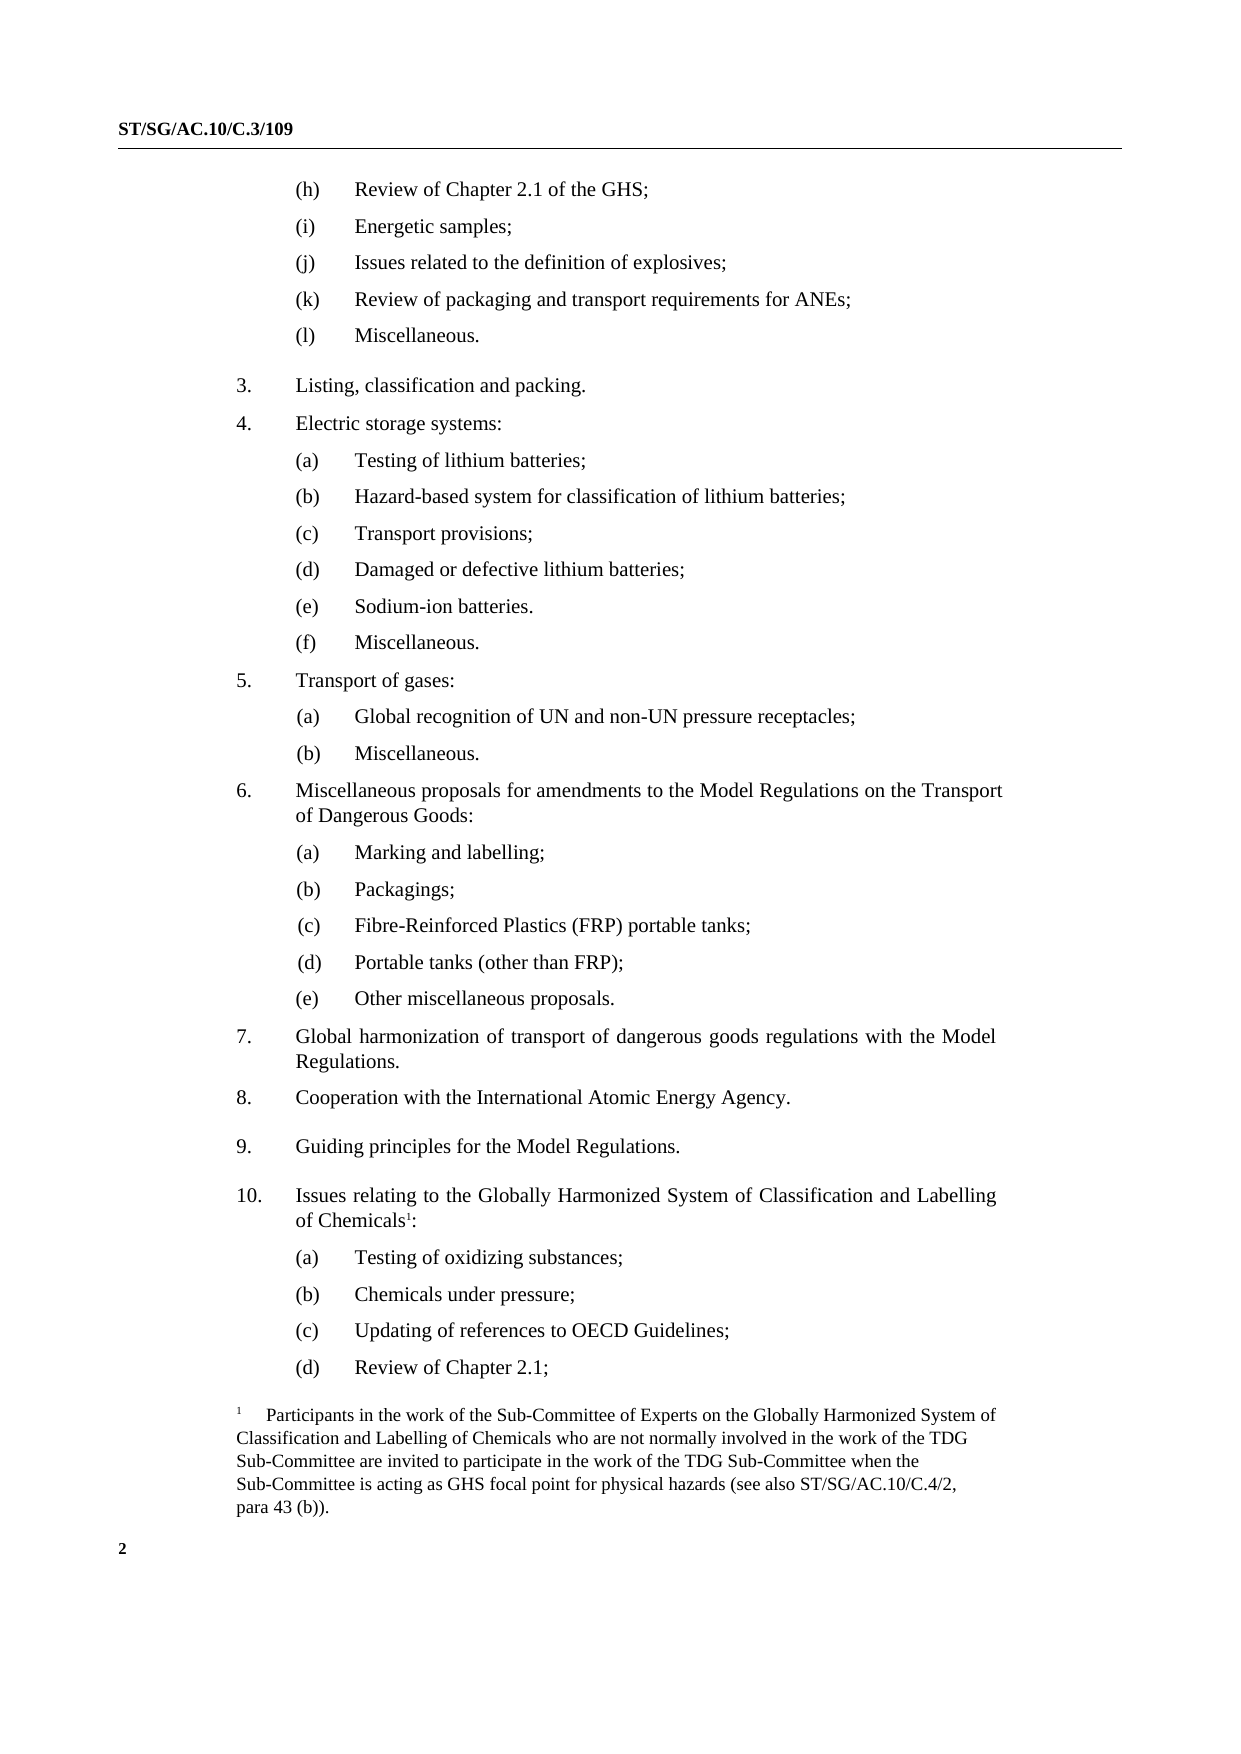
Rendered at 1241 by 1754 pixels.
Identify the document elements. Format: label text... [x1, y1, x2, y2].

text 8. Cooperation with the International Atomic Energy Agency. [236, 1085, 1004, 1109]
text (a) Marking and labelling; [296, 840, 1004, 864]
text (l) Miscellaneous. [295, 323, 1004, 347]
text (a) Global recognition of UN and non-UN pressure receptacles; [296, 704, 1004, 728]
text (d) Portable tanks (other than FRP); [297, 950, 1004, 974]
text (b) Miscellaneous. [296, 741, 1004, 765]
text (e) Other miscellaneous proposals. [295, 986, 1004, 1010]
text (b) Packagings; [296, 877, 1004, 901]
text (i) Energetic samples; [295, 214, 1004, 238]
text (a) Testing of lithium batteries; [295, 447, 1004, 472]
text (b) Chemicals under pressure; [295, 1281, 1004, 1306]
text 5. Transport of gases: [236, 667, 1004, 692]
text 3. Listing, classification and packing. [236, 372, 1004, 397]
text 10. Issues relating to the Globally Harmonized System of Classification and Labelling of Chemicals: [236, 1182, 1004, 1232]
text (k) Review of packaging and transport requirements for ANEs; [295, 287, 1004, 311]
text (h) Review of Chapter 2.1 of the GHS; [295, 177, 1004, 201]
text 4. Electric storage systems: [236, 410, 1004, 435]
text (d) Damaged or defective lithium batteries; [295, 557, 1004, 581]
text 6. Miscellaneous proposals for amendments to the Model Regulations on the Transport of Dangerous Goods: [236, 777, 1004, 827]
text 9. Guiding principles for the Model Regulations. [236, 1134, 1004, 1158]
text (c) Transport provisions; [295, 521, 1004, 545]
text (d) Review of Chapter 2.1; [295, 1354, 1004, 1379]
text (e) Sodium-ion batteries. [295, 594, 1004, 618]
text (f) Miscellaneous. [295, 630, 1004, 654]
text (b) Hazard-based system for classification of lithium batteries; [295, 484, 1004, 508]
text 7. Global harmonization of transport of dangerous goods regulations with the Model Regulations. [236, 1023, 1004, 1073]
text (c) Updating of references to OECD Guidelines; [295, 1318, 1004, 1342]
text (j) Issues related to the definition of explosives; [295, 250, 1004, 274]
text (c) Fibre-Reinforced Plastics (FRP) portable tanks; [297, 913, 1004, 937]
text (a) Testing of oxidizing substances; [295, 1245, 1004, 1269]
